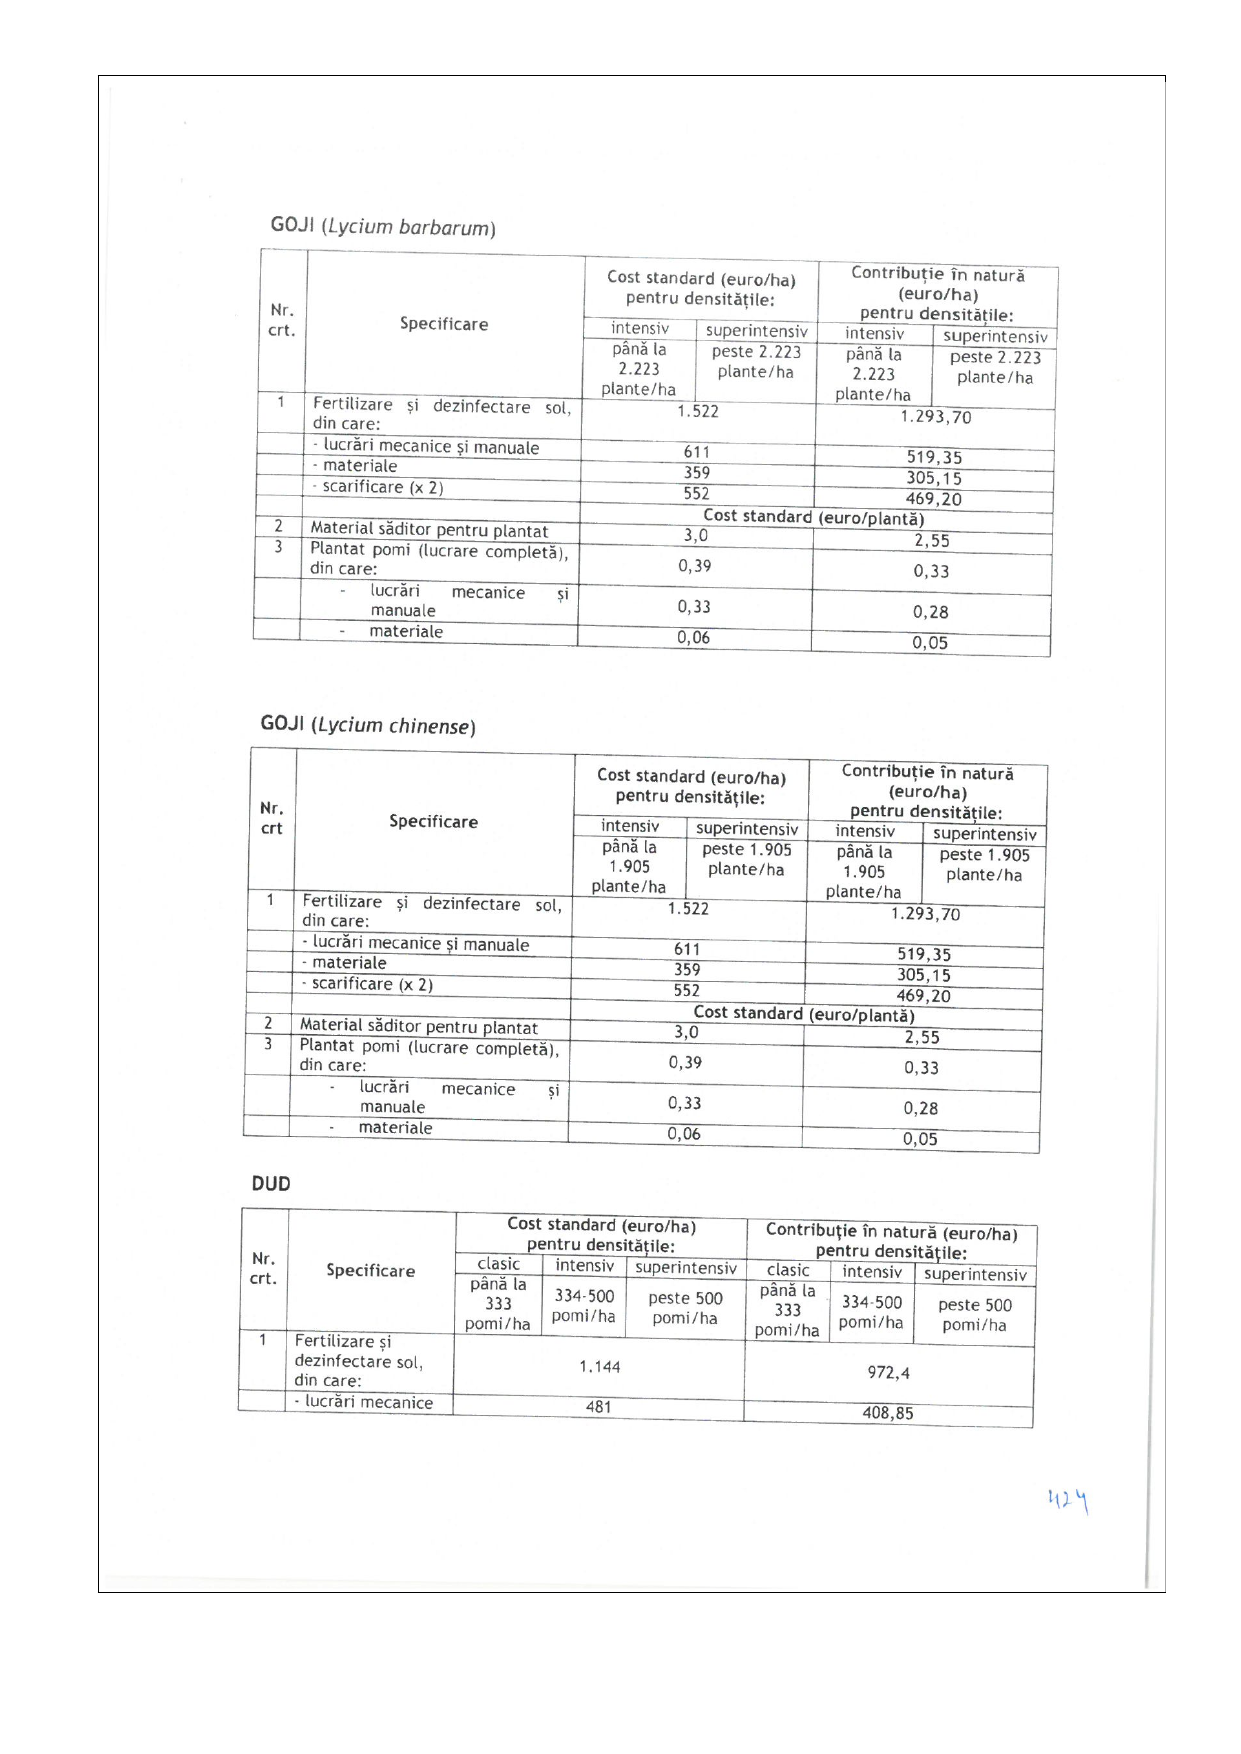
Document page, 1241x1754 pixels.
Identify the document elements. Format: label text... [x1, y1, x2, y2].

picture [100, 82, 1166, 1592]
